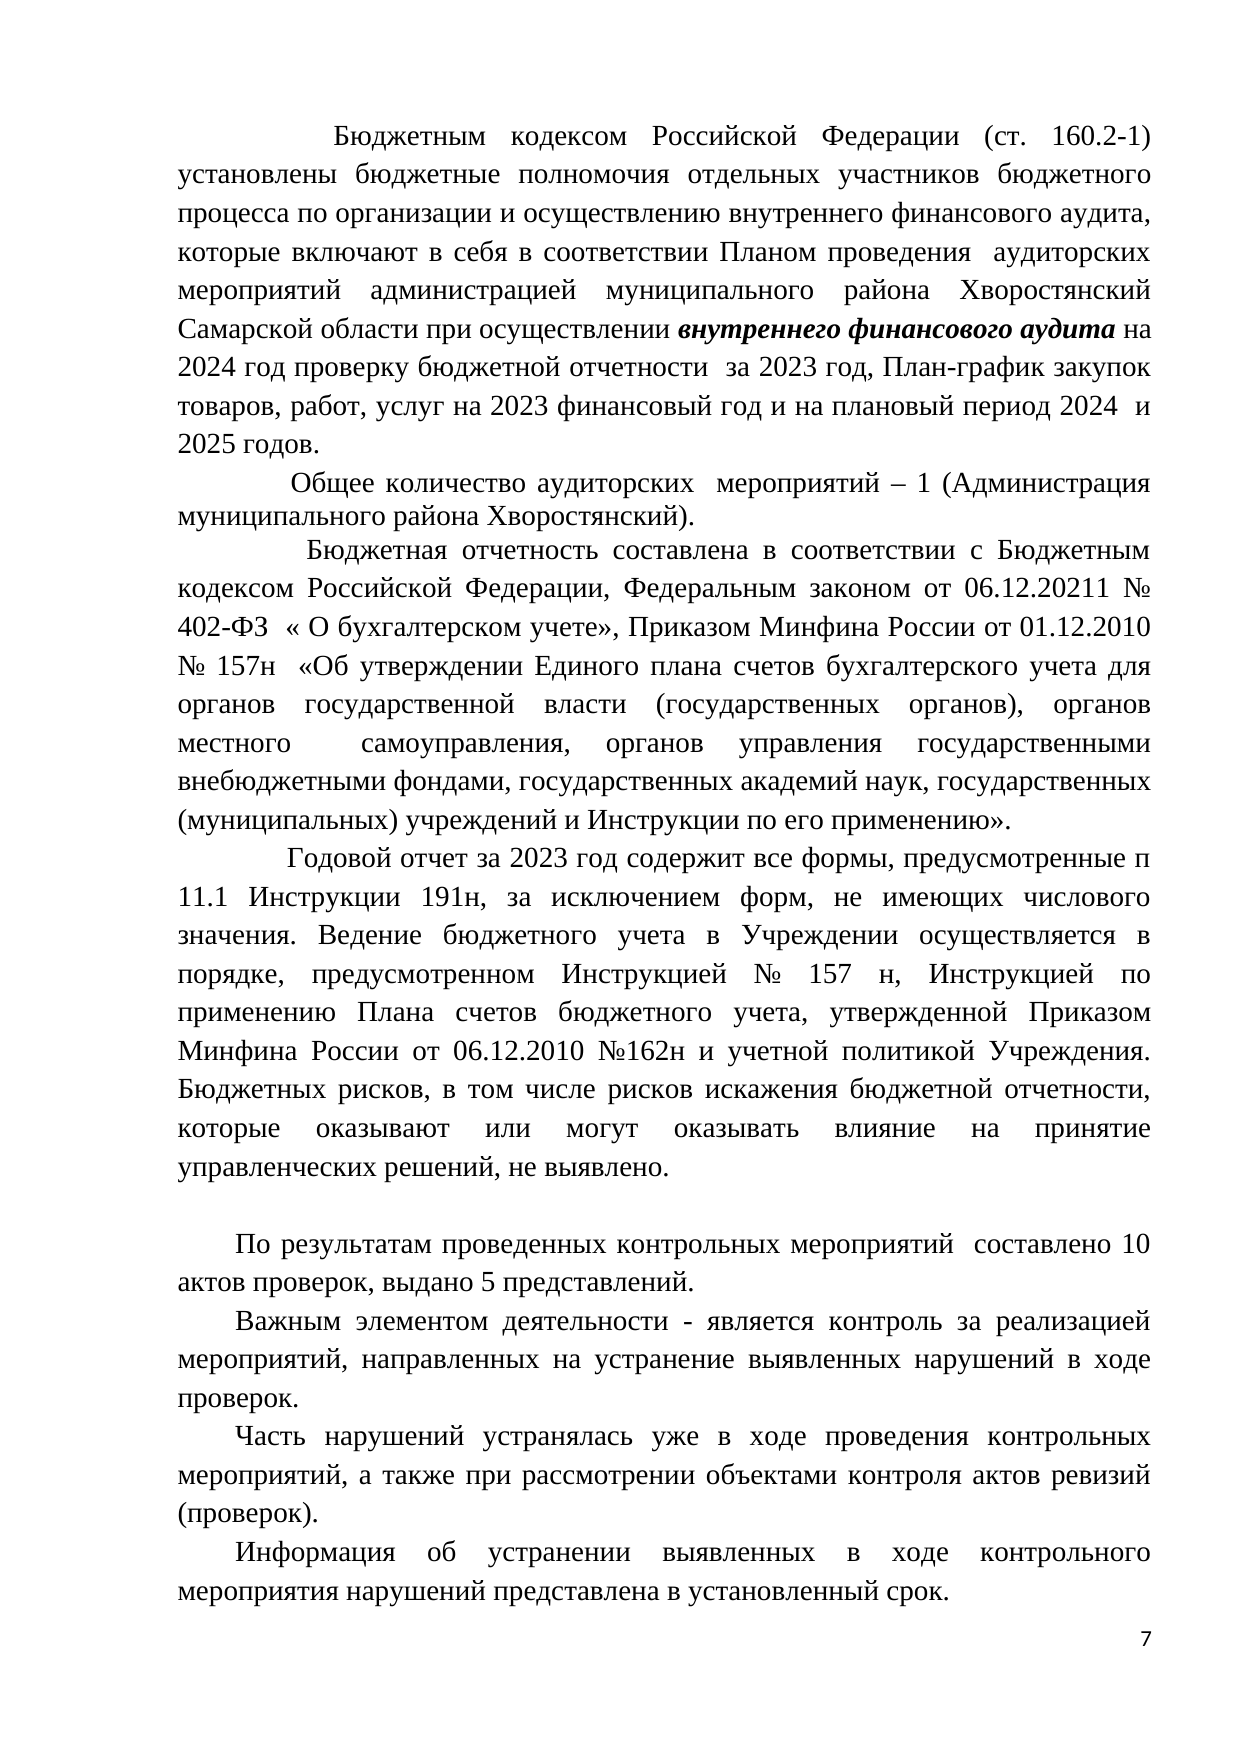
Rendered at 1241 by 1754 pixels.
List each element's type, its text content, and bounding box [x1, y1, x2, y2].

text По результатам проведенных контрольных мероприятий составлено 10 актов проверок, выдано 5 представлений. [177, 1226, 1152, 1298]
text Информация об устранении выявленных в ходе контрольного мероприятия нарушений представлена в установленный срок. [177, 1534, 1152, 1606]
text Часть нарушений устранялась уже в ходе проведения контрольных мероприятий, а также при рассмотрении объектами контроля актов ревизий (проверок). [177, 1418, 1152, 1529]
text Годовой отчет за 2023 год содержит все формы, предусмотренные п 11.1 Инструкции 191н, за исключением форм, не имеющих числового значения. Ведение бюджетного учета в Учреждении осуществляется в порядке, предусмотренном Инструкцией № 157 н, Инструкцией по применению Плана счетов бюджетного учета, утвержденной Приказом Минфина России от 06.12.2010 №162н и учетной политикой Учреждения. Бюджетных рисков, в том числе рисков искажения бюджетной отчетности, которые оказывают или могут оказывать влияние на принятие управленческих решений, не выявлено. [177, 840, 1152, 1182]
text Важным элементом деятельности - является контроль за реализацией мероприятий, направленных на устранение выявленных нарушений в ходе проверок. [177, 1303, 1152, 1413]
text Общее количество аудиторских мероприятий – 1 (Администрация муниципального района Хворостянский). [177, 465, 1152, 532]
text Бюджетная отчетность составлена в соответствии с Бюджетным кодексом Российской Федерации, Федеральным законом от 06.12.20211 № 402-ФЗ « О бухгалтерском учете», Приказом Минфина России от 01.12.2010 № 157н «Об утверждении Единого плана счетов бухгалтерского учета для органов государственной власти (государственных органов), органов местного самоуправления, органов управления государственными внебюджетными фондами, государственных академий наук, государственных (муниципальных) учреждений и Инструкции по его применению». [177, 532, 1152, 835]
text Бюджетным кодексом Российской Федерации (ст. 160.2-1) установлены бюджетные полномочия отдельных участников бюджетного процесса по организации и осуществлению внутреннего финансового аудита, которые включают в себя в соответствии Планом проведения аудиторских мероприятий администрацией муниципального района Хворостянский Самарской области при осуществлении внутреннего финансового аудита на 2024 год проверку бюджетной отчетности за 2023 год, План-график закупок товаров, работ, услуг на 2023 финансовый год и на плановый период 2024 и 2025 годов. [177, 118, 1152, 460]
